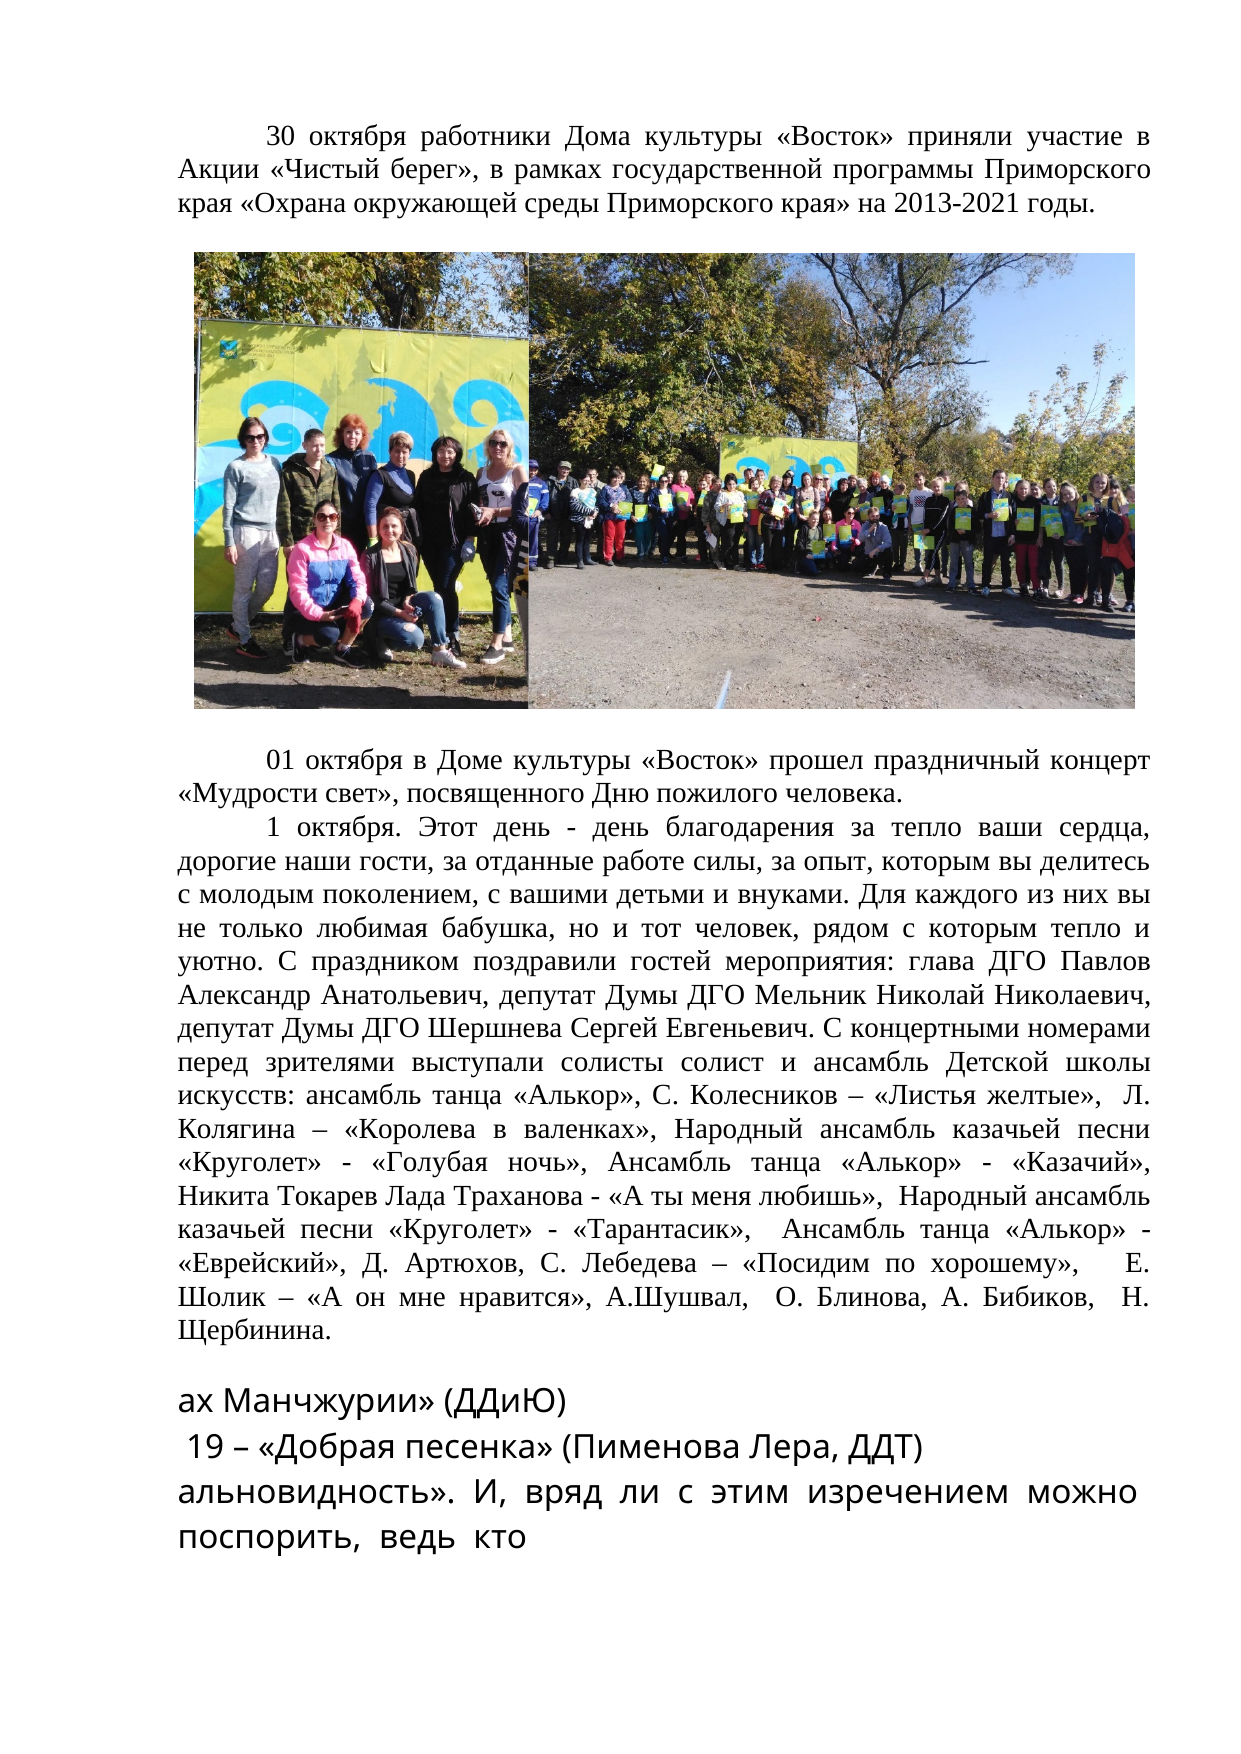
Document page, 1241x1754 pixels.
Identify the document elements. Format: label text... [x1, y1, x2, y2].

picture [194, 252, 1135, 709]
text альновидность». И, вряд ли с этим изречением можно поспорить, ведь кто [177, 1468, 1152, 1559]
text 19 – «Добрая песенка» (Пименова Лера, ДДТ) [177, 1422, 1152, 1468]
text ах Манчжурии» (ДДиЮ) [177, 1377, 1152, 1422]
text 30 октября работники Дома культуры «Восток» приняли участие в Акции «Чистый берег», в рамках государственной программы Приморского края «Охрана окружающей среды Приморского края» на 2013-2021 годы. [177, 118, 1152, 219]
text 01 октября в Доме культуры «Восток» прошел праздничный концерт «Мудрости свет», посвященного Дню пожилого человека. [177, 742, 1152, 809]
text 1 октября. Этот день - день благодарения за тепло ваши сердца, дорогие наши гости, за отданные работе силы, за опыт, которым вы делитесь с молодым поколением, с вашими детьми и внуками. Для каждого из них вы не только любимая бабушка, но и тот человек, рядом с которым тепло и уютно. С праздником поздравили гостей мероприятия: глава ДГО Павлов Александр Анатольевич, депутат Думы ДГО Мельник Николай Николаевич, депутат Думы ДГО Шершнева Сергей Евгеньевич. С концертными номерами перед зрителями выступали солисты солист и ансамбль Детской школы искусств: ансамбль танца «Алькор», С. Колесников – «Листья желтые», Л. Колягина – «Королева в валенках», Народный ансамбль казачьей песни «Круголет» - «Голубая ночь», Ансамбль танца «Алькор» - «Казачий», Никита Токарев Лада Траханова - «А ты меня любишь», Народный ансамбль казачьей песни «Круголет» - «Тарантасик», Ансамбль танца «Алькор» - «Еврейский», Д. Артюхов, С. Лебедева – «Посидим по хорошему», Е. Шолик – «А он мне нравится», А.Шушвал, О. Блинова, А. Бибиков, Н. Щербинина. [177, 809, 1152, 1346]
